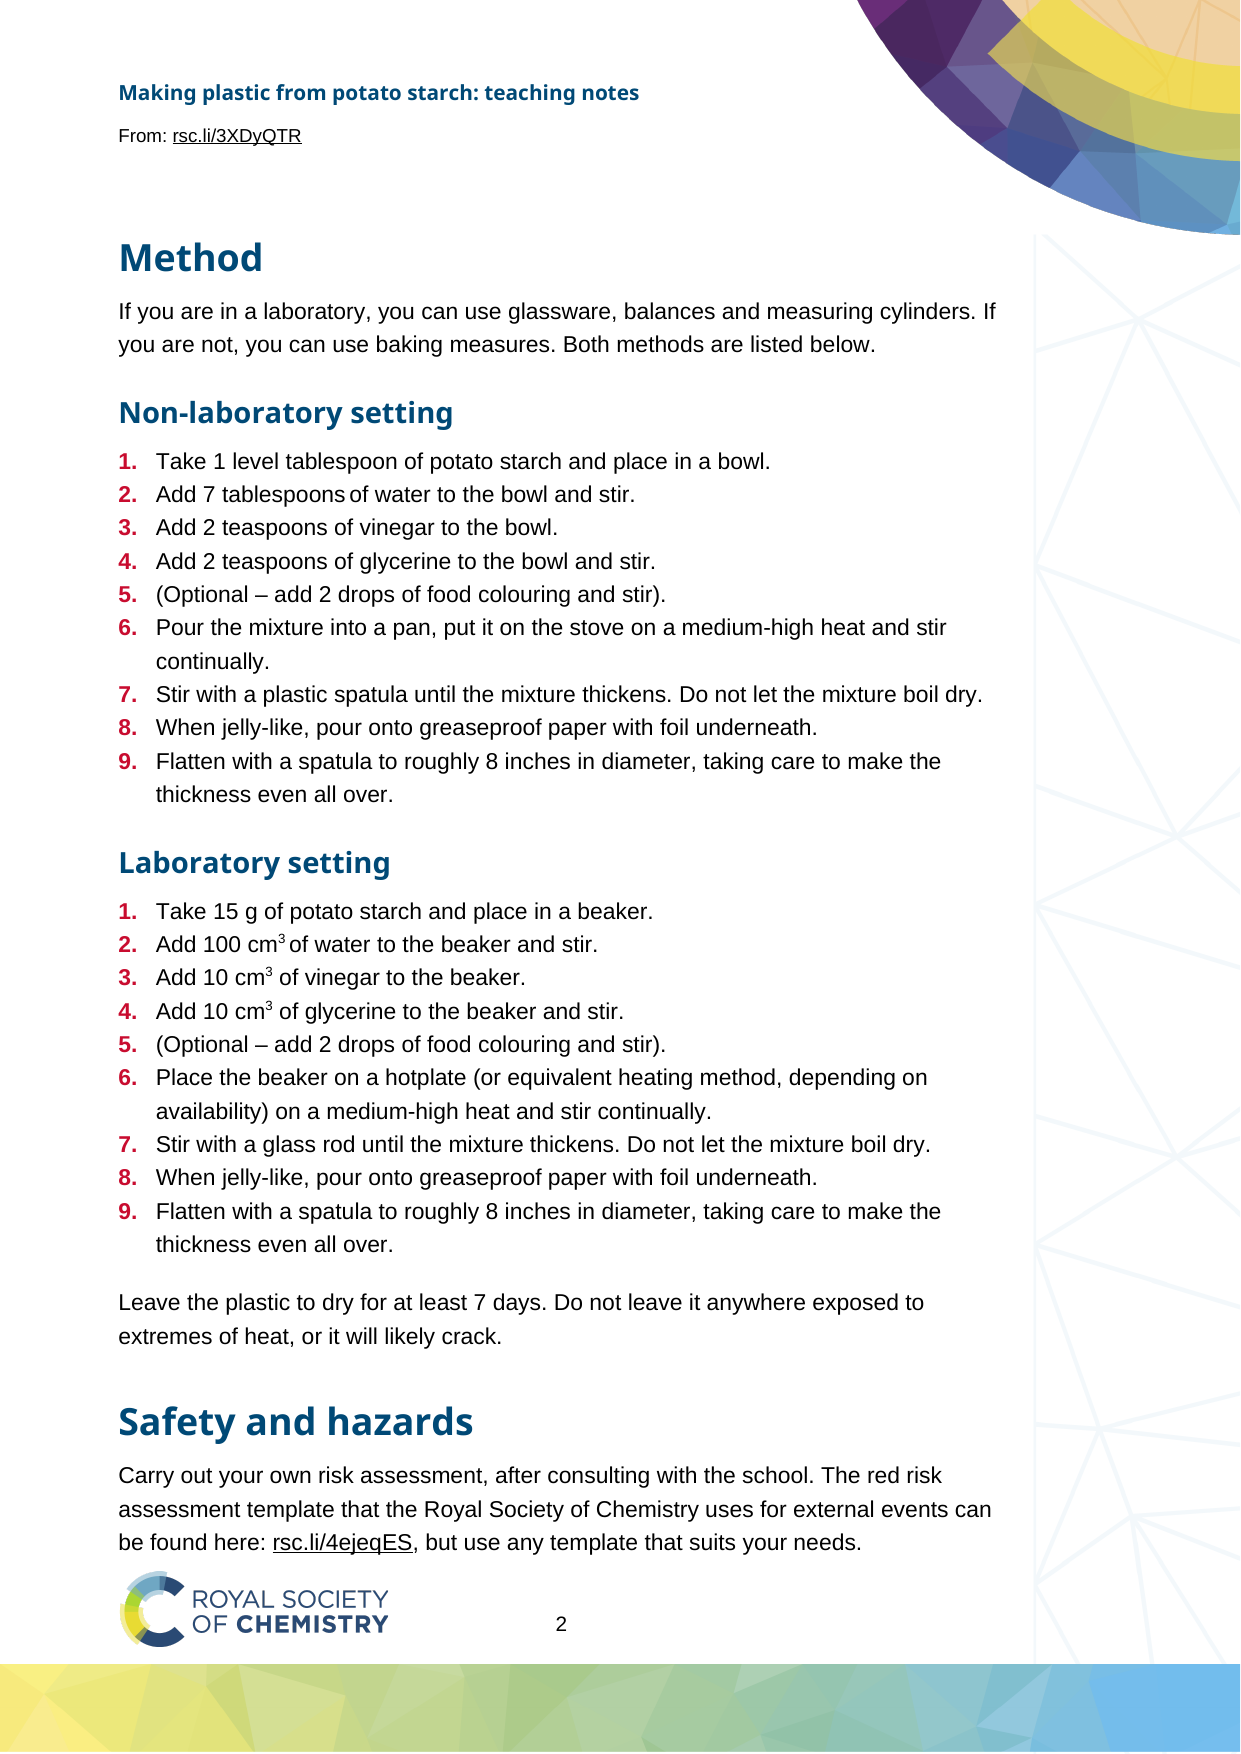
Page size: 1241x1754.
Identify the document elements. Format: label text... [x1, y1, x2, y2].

list Add 2 teaspoons of glycerine to the bowl and stir. [118, 542, 1004, 576]
list Add 10 cm3 of glycerine to the beaker and stir. [118, 992, 1004, 1026]
text Carry out your own risk assessment, after consulting with the school. The red risk assessment template that the Royal Society of Chemistry uses for external events can be found here: rsc.li/4ejeqES, but use any template that suits your needs. [118, 1457, 1004, 1557]
list Take 1 level tablespoon of potato starch and place in a bowl. [118, 442, 1004, 476]
list Stir with a plastic spatula until the mixture thickens. Do not let the mixture boil dry. [118, 676, 1004, 709]
subtitle Safety and hazards [118, 1401, 1004, 1444]
list Add 2 teaspoons of vinegar to the bowl. [118, 509, 1004, 542]
list Take 15 g of potato starch and place in a beaker. [118, 892, 1004, 926]
list (Optional – add 2 drops of food colouring and stir). [118, 576, 1004, 609]
list Flatten with a spatula to roughly 8 inches in diameter, taking care to make the thickness even all over. [118, 1192, 1004, 1259]
list (Optional – add 2 drops of food colouring and stir). [118, 1026, 1004, 1059]
list Place the beaker on a hotplate (or equivalent heating method, depending on availability) on a medium-high heat and stir continually. [118, 1059, 1004, 1126]
subtitle Non-laboratory setting [118, 397, 1004, 430]
list Pour the mixture into a pan, put it on the stove on a medium-high heat and stir continually. [118, 609, 1004, 676]
list Stir with a glass rod until the mixture thickens. Do not let the mixture boil dry. [118, 1126, 1004, 1159]
list Add 10 cm3 of vinegar to the beaker. [118, 959, 1004, 992]
picture [119, 1571, 389, 1647]
list Add 100 cm3 of water to the beaker and stir. [118, 926, 1004, 959]
list When jelly-like, pour onto greaseproof paper with foil underneath. [118, 709, 1004, 742]
text Leave the plastic to dry for at least 7 days. Do not leave it anywhere exposed to extremes of heat, or it will likely crack. [118, 1284, 1004, 1351]
subtitle Method [118, 236, 1004, 280]
list When jelly-like, pour onto greaseproof paper with foil underneath. [118, 1159, 1004, 1192]
picture [0, 0, 1241, 1754]
text If you are in a laboratory, you can use glassware, balances and measuring cylinders. If you are not, you can use baking measures. Both methods are listed below. [118, 292, 1004, 359]
subtitle Laboratory setting [118, 847, 1004, 880]
list Add 7 tablespoons of water to the bowl and stir. [118, 476, 1004, 509]
list Flatten with a spatula to roughly 8 inches in diameter, taking care to make the thickness even all over. [118, 742, 1004, 809]
